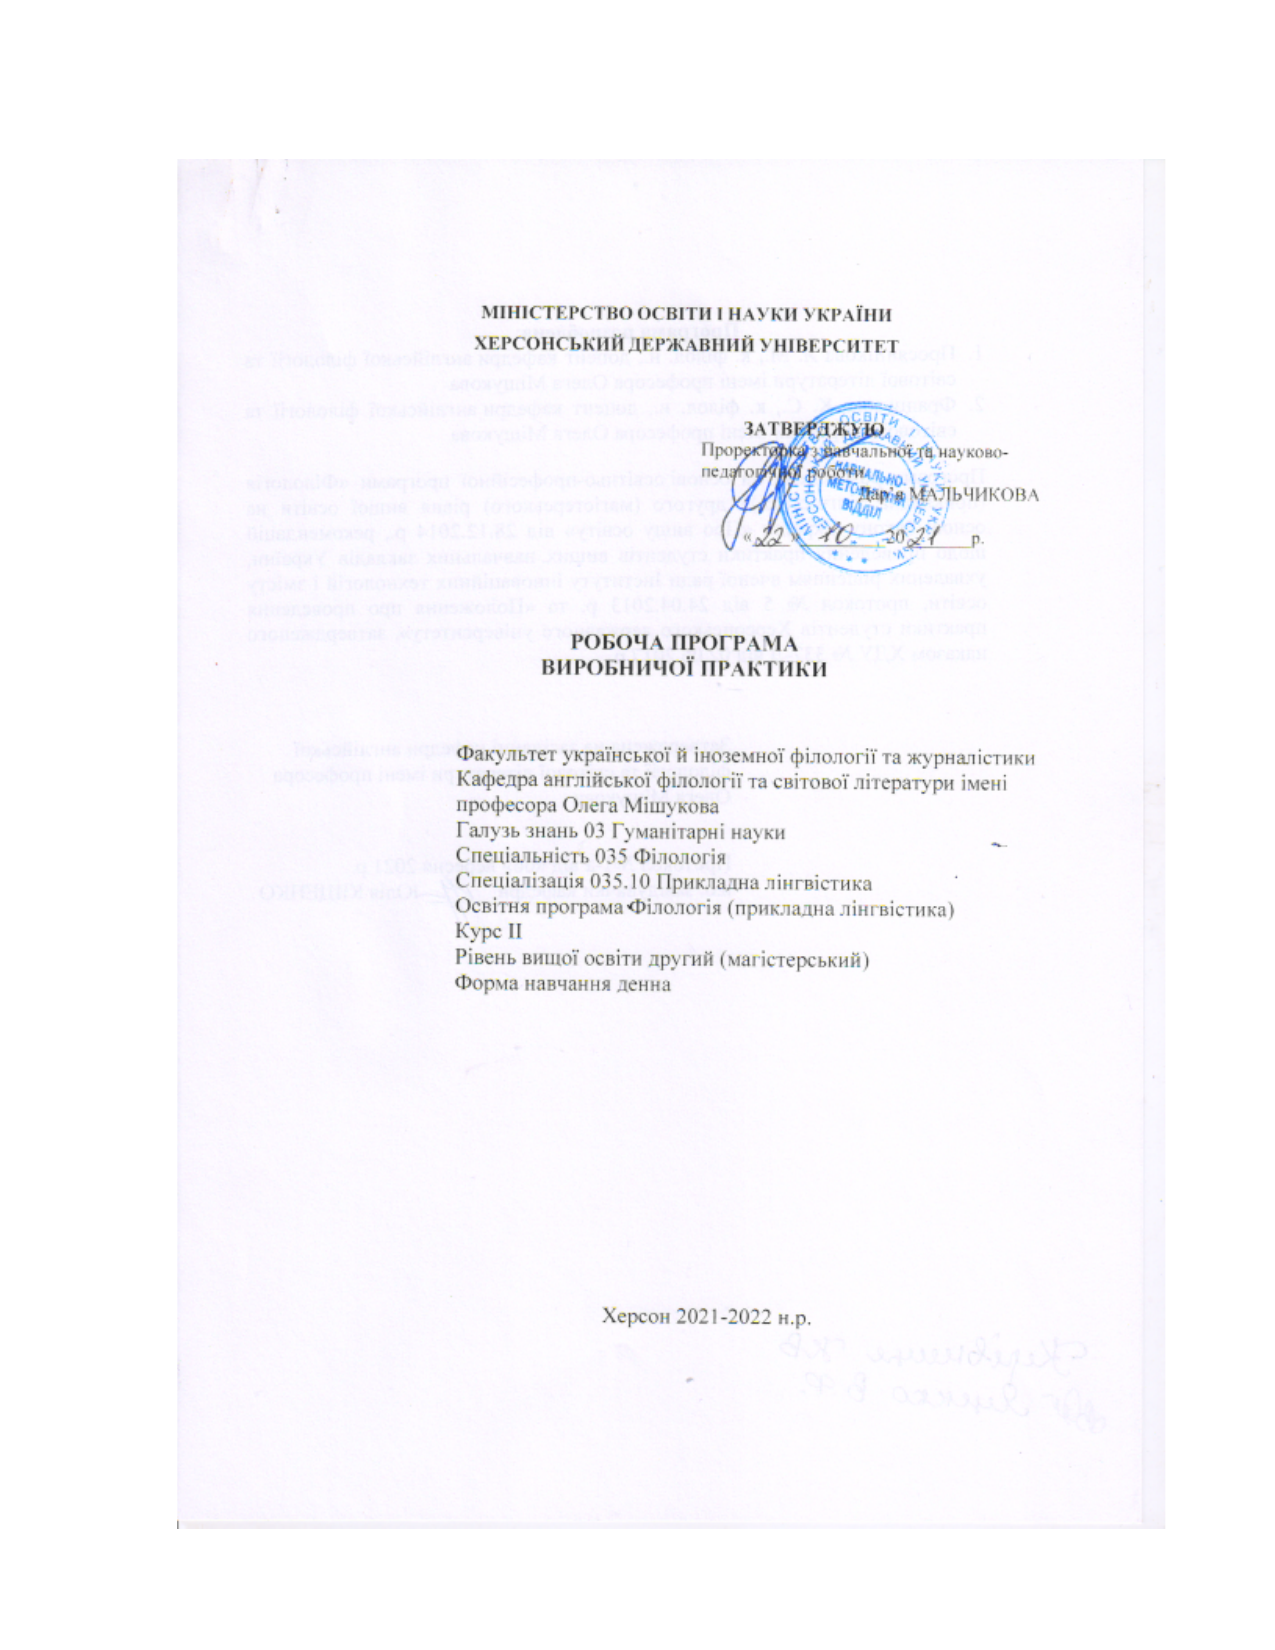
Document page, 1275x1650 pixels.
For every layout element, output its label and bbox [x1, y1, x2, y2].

picture [177, 159, 1178, 1529]
